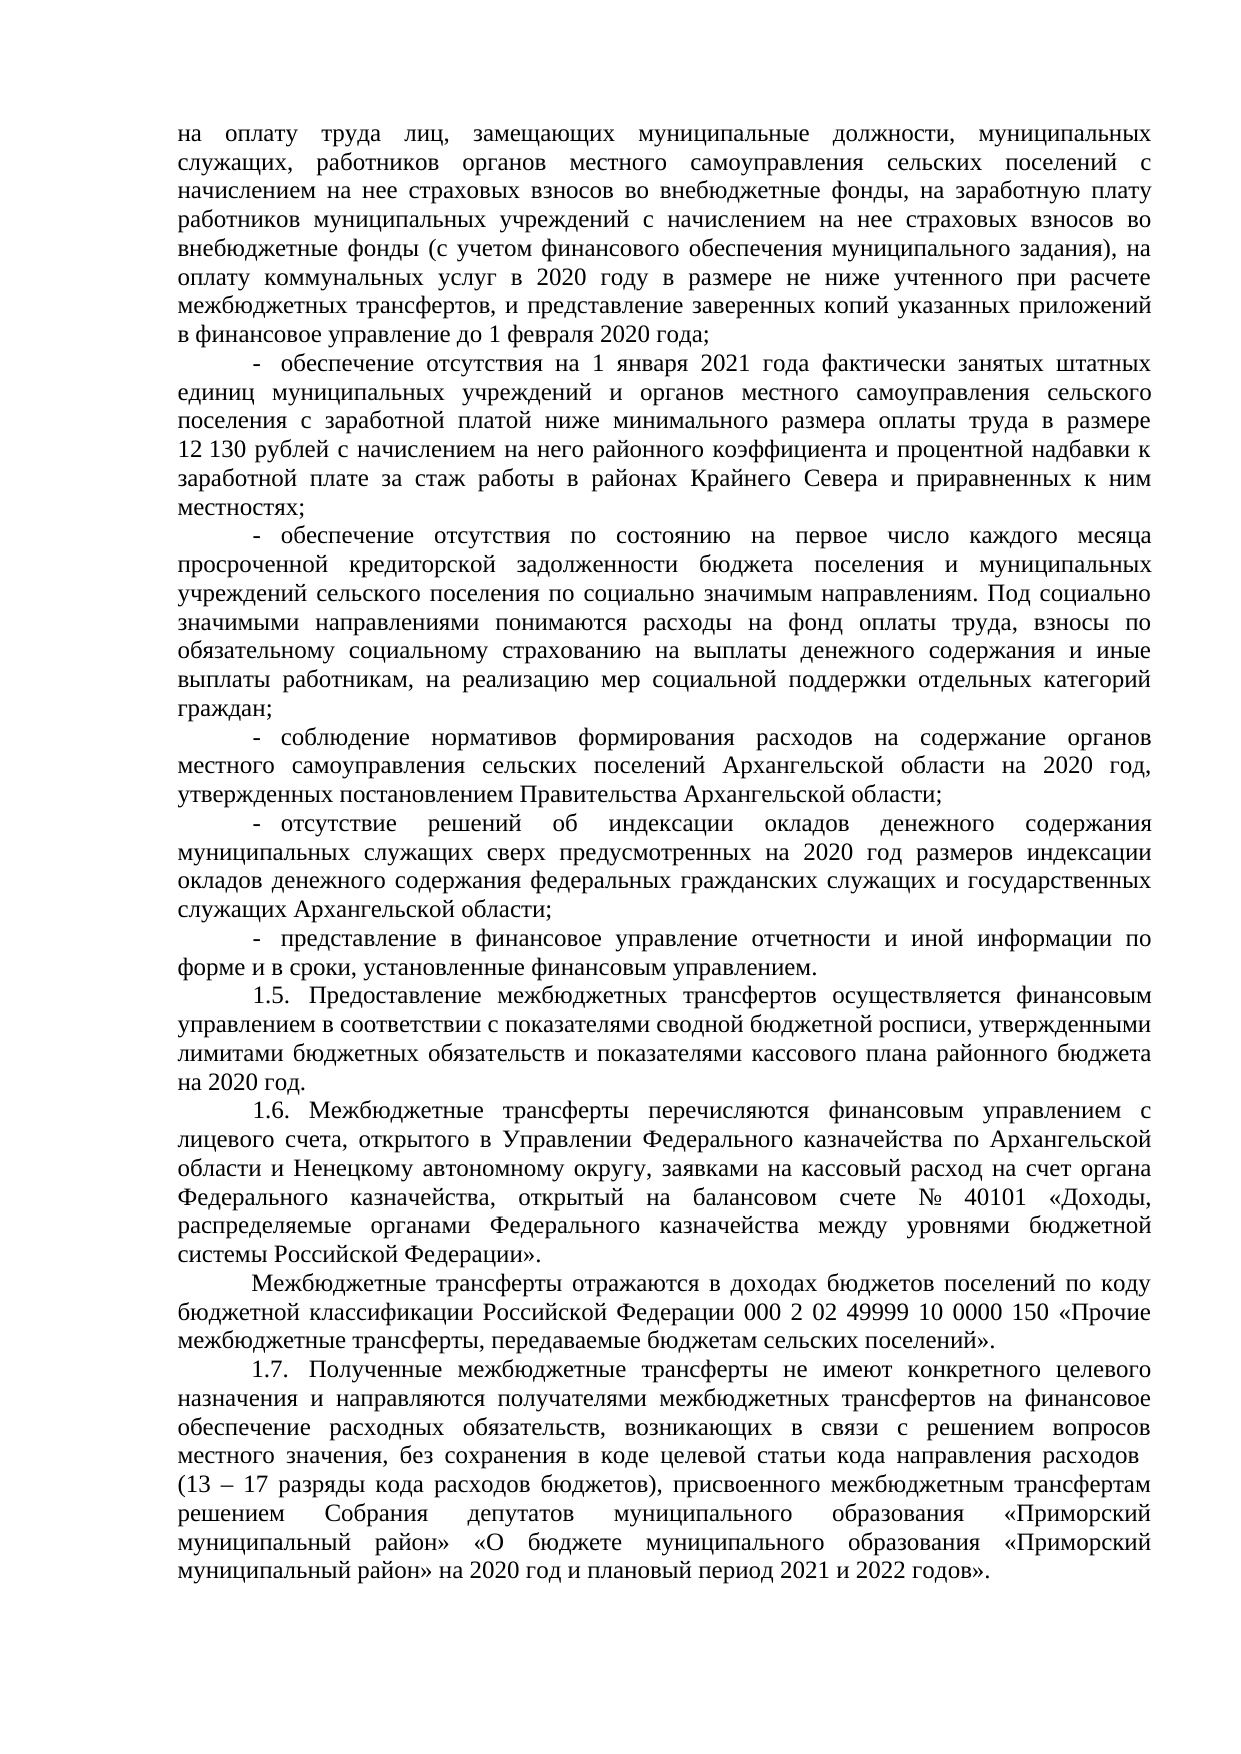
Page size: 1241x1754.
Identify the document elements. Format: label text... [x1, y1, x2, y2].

text - отсутствие решений об индексации окладов денежного содержания муниципальных служащих сверх предусмотренных на 2020 год размеров индексации окладов денежного содержания федеральных гражданских служащих и государственных служащих Архангельской области; [177, 808, 1152, 923]
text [177, 118, 1152, 348]
text 1.6. Межбюджетные трансферты перечисляются финансовым управлением с лицевого счета, открытого в Управлении Федерального казначейства по Архангельской области и Ненецкому автономному округу, заявками на кассовый расход на счет органа Федерального казначейства, открытый на балансовом счете № 40101 «Доходы, распределяемые органами Федерального казначейства между уровнями бюджетной системы Российской Федерации». [177, 1096, 1152, 1268]
text - соблюдение нормативов формирования расходов на содержание органов местного самоуправления сельских поселений Архангельской области на 2020 год, утвержденных постановлением Правительства Архангельской области; [177, 722, 1152, 808]
text - обеспечение отсутствия по состоянию на первое число каждого месяца просроченной кредиторской задолженности бюджета поселения и муниципальных учреждений сельского поселения по социально значимым направлениям. Под социально значимыми направлениями понимаются расходы на фонд оплаты труда, взносы по обязательному социальному страхованию на выплаты денежного содержания и иные выплаты работникам, на реализацию мер социальной поддержки отдельных категорий граждан; [177, 521, 1152, 722]
text - обеспечение отсутствия на 1 января 2021 года фактически занятых штатных единиц муниципальных учреждений и органов местного самоуправления сельского поселения с заработной платой ниже минимального размера оплаты труда в размере 12 130 рублей с начислением на него районного коэффициента и процентной надбавки к заработной плате за стаж работы в районах Крайнего Севера и приравненных к ним местностях; [177, 348, 1152, 521]
text 1.7. Полученные межбюджетные трансферты не имеют конкретного целевого назначения и направляются получателями межбюджетных трансфертов на финансовое обеспечение расходных обязательств, возникающих в связи с решением вопросов местного значения, без сохранения в коде целевой статьи кода направления расходов (13 – 17 разряды кода расходов бюджетов), присвоенного межбюджетным трансфертам решением Собрания депутатов муниципального образования «Приморский муниципальный район» «О бюджете муниципального образования «Приморский муниципальный район» на 2020 год и плановый период 2021 и 2022 годов». [177, 1354, 1152, 1584]
text Межбюджетные трансферты отражаются в доходах бюджетов поселений по коду бюджетной классификации Российской Федерации 000 2 02 49999 10 0000 150 «Прочие межбюджетные трансферты, передаваемые бюджетам сельских поселений». [177, 1268, 1152, 1354]
text 1.5. Предоставление межбюджетных трансфертов осуществляется финансовым управлением в соответствии с показателями сводной бюджетной росписи, утвержденными лимитами бюджетных обязательств и показателями кассового плана районного бюджета на 2020 год. [177, 981, 1152, 1096]
text - представление в финансовое управление отчетности и иной информации по форме и в сроки, установленные финансовым управлением. [177, 923, 1152, 981]
